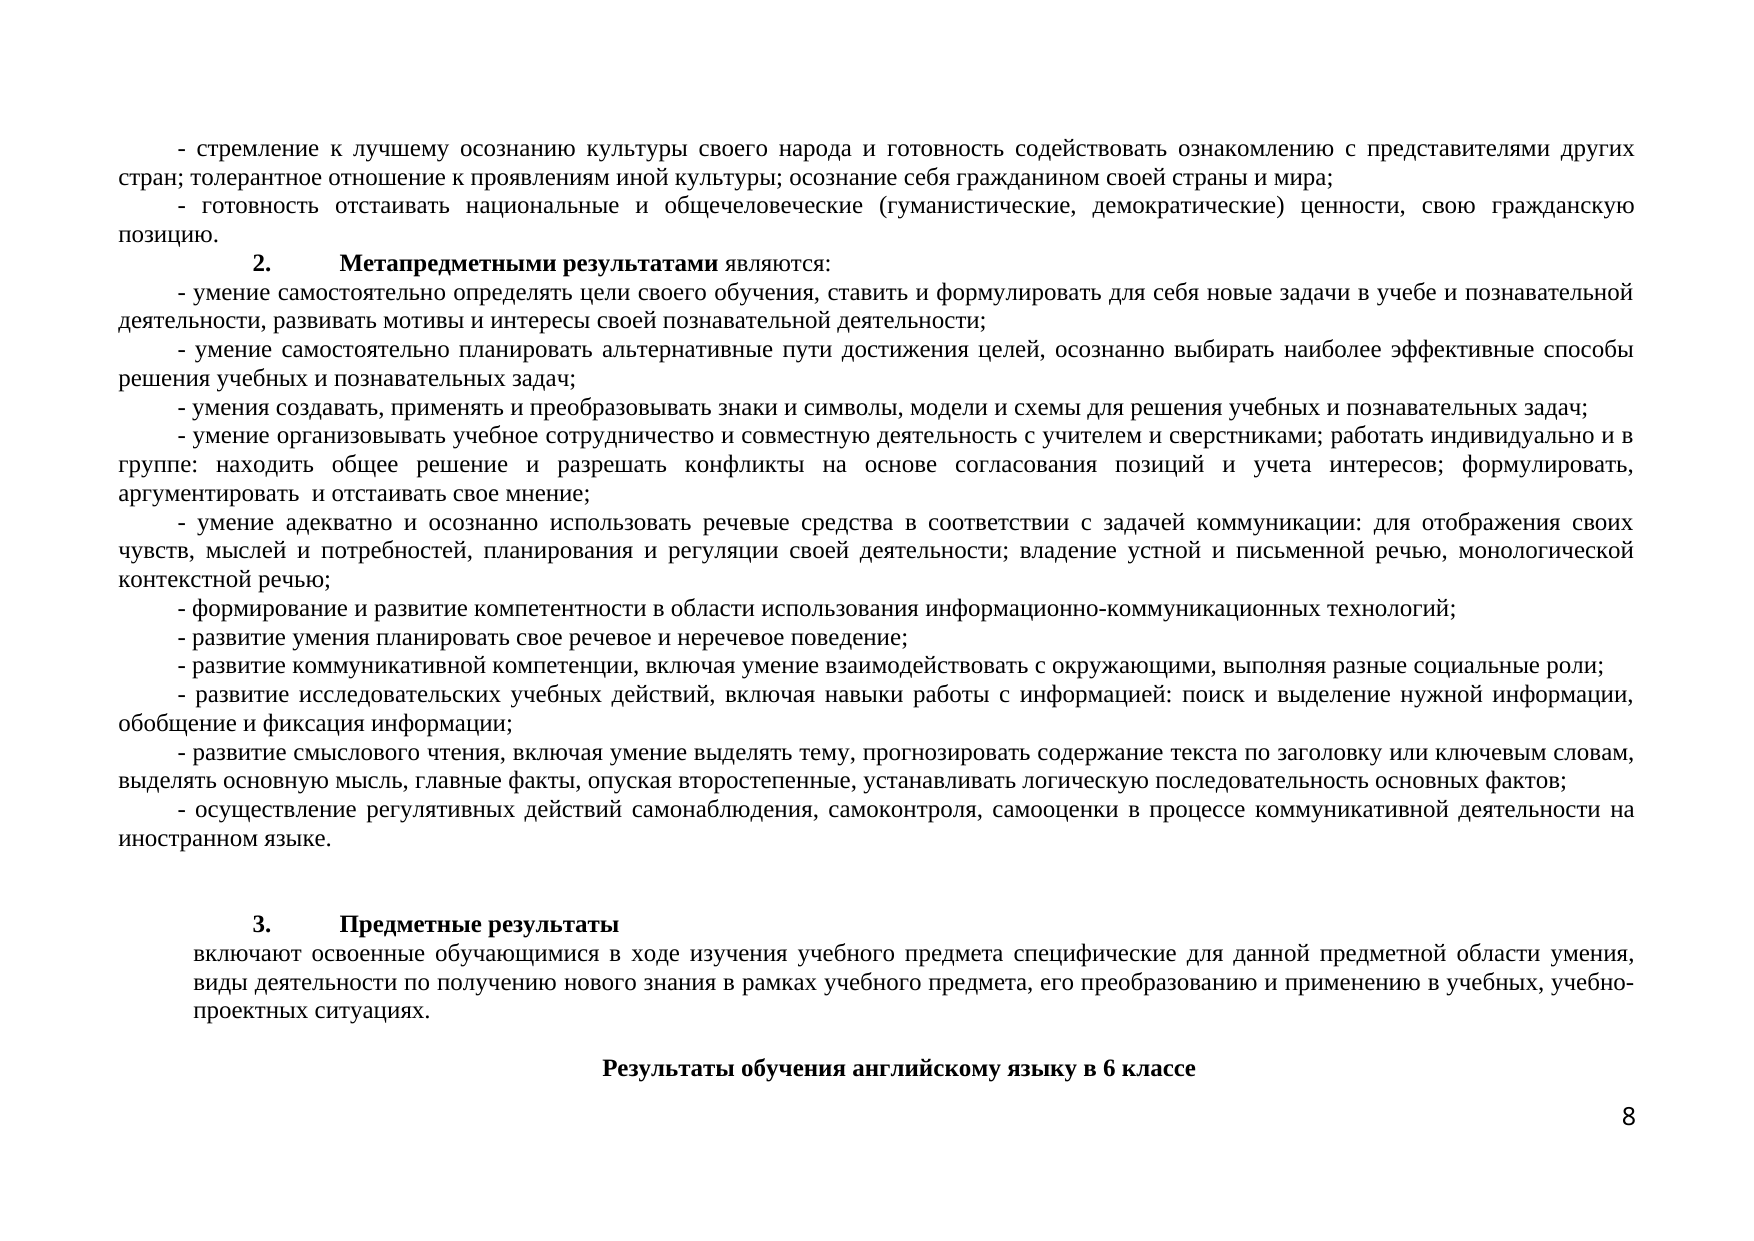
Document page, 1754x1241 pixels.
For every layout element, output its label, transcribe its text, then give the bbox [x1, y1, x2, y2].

text - готовность отстаивать национальные и общечеловеческие (гуманистические, демократические) ценности, свою гражданскую позицию. [118, 190, 1636, 248]
text - умение организовывать учебное сотрудничество и совместную деятельность с учителем и сверстниками; работать индивидуально и в группе: находить общее решение и разрешать конфликты на основе согласования позиций и учета интересов; формулировать, аргументировать и отстаивать свое мнение; [118, 420, 1636, 507]
list Предметные результаты [193, 909, 1636, 938]
list Метапредметными результатами являются: [193, 248, 1636, 277]
text - умения создавать, применять и преобразовывать знаки и символы, модели и схемы для решения учебных и познавательных задач; [118, 392, 1636, 420]
text - развитие коммуникативной компетенции, включая умение взаимодействовать с окружающими, выполняя разные социальные роли; [118, 650, 1636, 679]
list Результаты обучения английскому языку в 6 классе [118, 1053, 1636, 1082]
text - умение самостоятельно определять цели своего обучения, ставить и формулировать для себя новые задачи в учебе и познавательной деятельности, развивать мотивы и интересы своей познавательной деятельности; [118, 277, 1636, 334]
text - осуществление регулятивных действий самонаблюдения, самоконтроля, самооценки в процессе коммуникативной деятельности на иностранном языке. [118, 794, 1636, 852]
text - развитие умения планировать свое речевое и неречевое поведение; [118, 622, 1636, 650]
text - формирование и развитие компетентности в области использования информационно-коммуникационных технологий; [118, 593, 1636, 622]
text - развитие исследовательских учебных действий, включая навыки работы с информацией: поиск и выделение нужной информации, обобщение и фиксация информации; [118, 679, 1636, 737]
text - умение самостоятельно планировать альтернативные пути достижения целей, осознанно выбирать наиболее эффективные способы решения учебных и познавательных задач; [118, 334, 1636, 392]
text - развитие смыслового чтения, включая умение выделять тему, прогнозировать содержание текста по заголовку или ключевым словам, выделять основную мысль, главные факты, опуская второстепенные, устанавливать логическую последовательность основных фактов; [118, 737, 1636, 794]
text - умение адекватно и осознанно использовать речевые средства в соответствии с задачей коммуникации: для отображения своих чувств, мыслей и потребностей, планирования и регуляции своей деятельности; владение устной и письменной речью, монологической контекстной речью; [118, 507, 1636, 593]
text включают освоенные обучающимися в ходе изучения учебного предмета специфические для данной предметной области умения, виды деятельности по получению нового знания в рамках учебного предмета, его преобразованию и применению в учебных, учебно-проектных ситуациях. [193, 938, 1636, 1024]
text - стремление к лучшему осознанию культуры своего народа и готовность содействовать ознакомлению с представителями других стран; толерантное отношение к проявлениям иной культуры; осознание себя гражданином своей страны и мира; [118, 133, 1636, 190]
